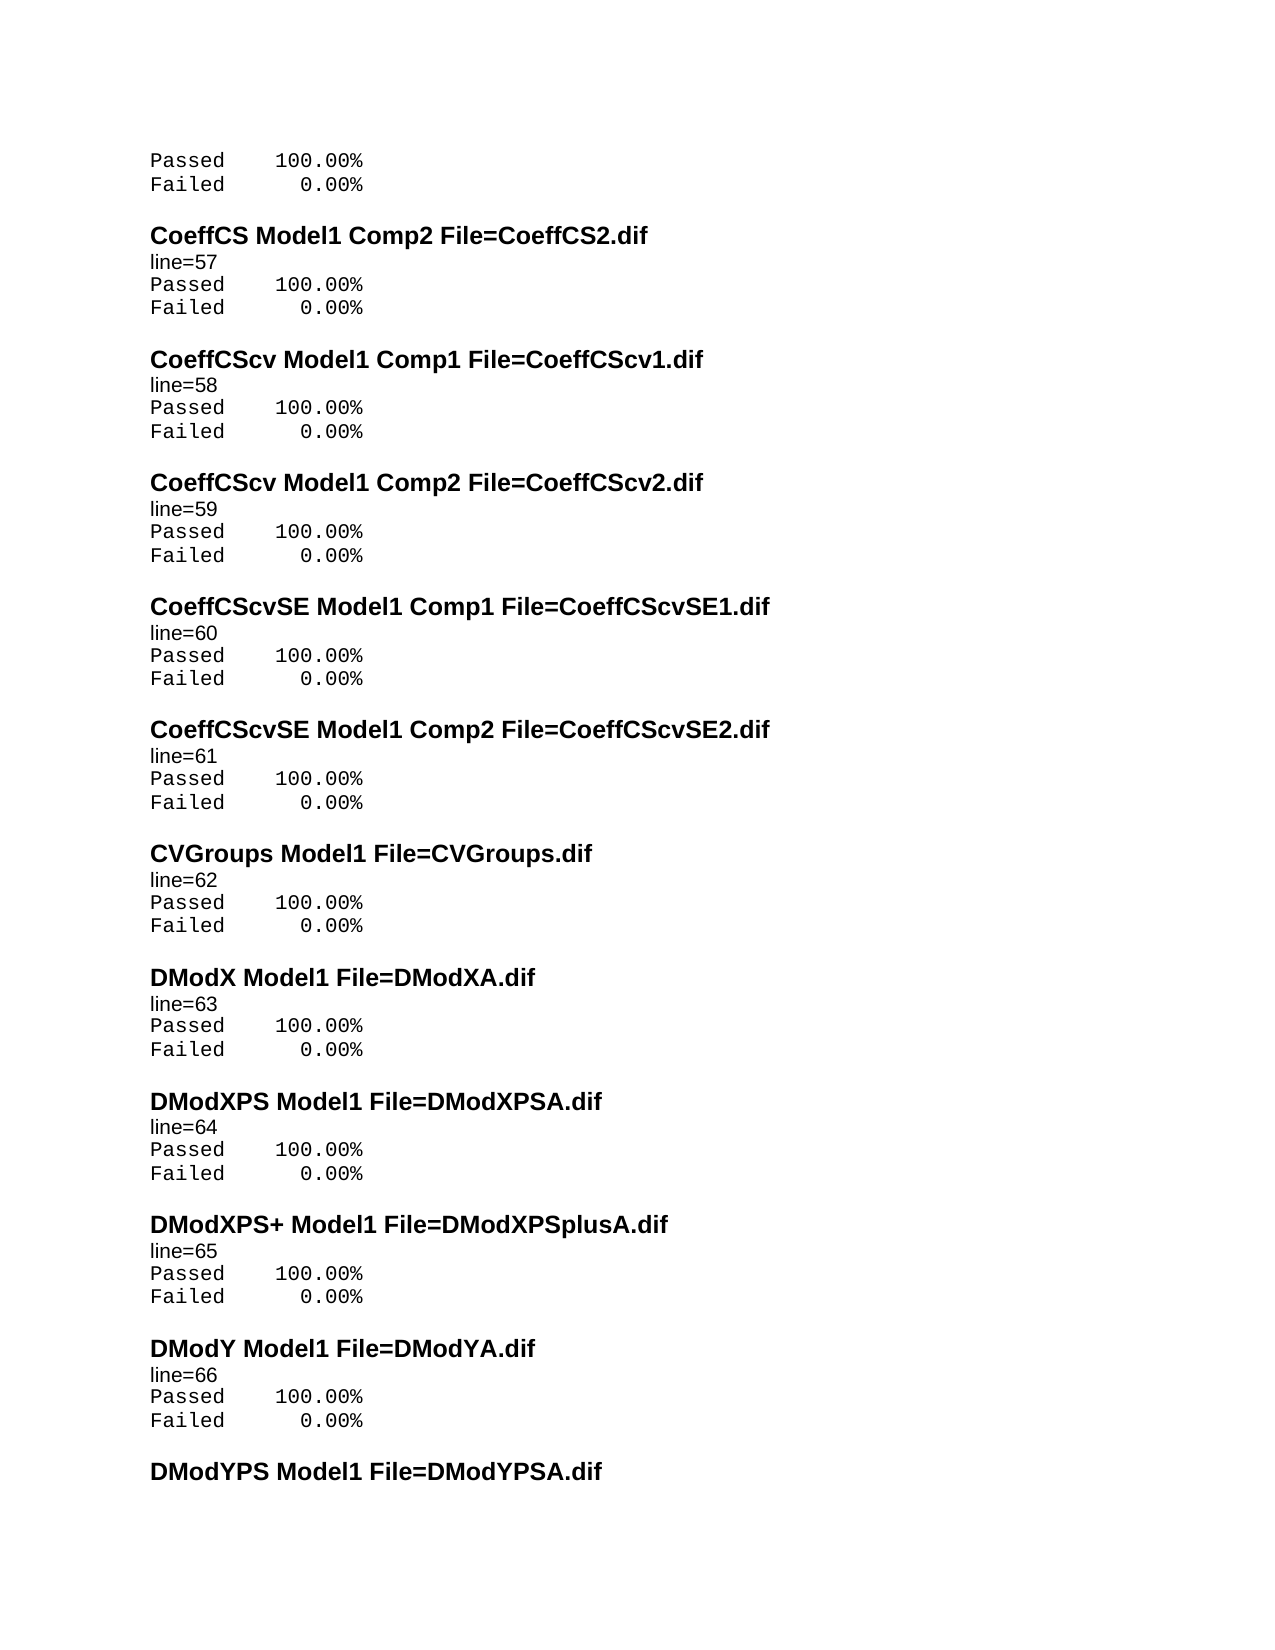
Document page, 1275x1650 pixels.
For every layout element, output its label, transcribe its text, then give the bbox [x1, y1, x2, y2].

text Passed 100.00% [150, 892, 1125, 916]
text CoeffCScv Model1 Comp2 File=CoeffCScv2.dif [150, 468, 1125, 497]
text Passed 100.00% [150, 397, 1125, 421]
text CoeffCScv Model1 Comp1 File=CoeffCScv1.dif [150, 344, 1125, 373]
text line=62 [150, 868, 1125, 892]
text Passed 100.00% [150, 1139, 1125, 1163]
text line=60 [150, 621, 1125, 644]
text Failed 0.00% [150, 1039, 1125, 1063]
text line=63 [150, 992, 1125, 1016]
text DModX Model1 File=DModXA.dif [150, 963, 1125, 992]
text Failed 0.00% [150, 916, 1125, 939]
text line=66 [150, 1362, 1125, 1386]
text Passed 100.00% [150, 521, 1125, 544]
text Passed 100.00% [150, 644, 1125, 668]
text DModY Model1 File=DModYA.dif [150, 1334, 1125, 1362]
text Passed 100.00% [150, 150, 1125, 174]
text Passed 100.00% [150, 274, 1125, 297]
text Failed 0.00% [150, 1286, 1125, 1310]
text CoeffCScvSE Model1 Comp1 File=CoeffCScvSE1.dif [150, 592, 1125, 621]
text Failed 0.00% [150, 421, 1125, 444]
text Failed 0.00% [150, 792, 1125, 816]
text line=61 [150, 744, 1125, 768]
text DModXPS+ Model1 File=DModXPSplusA.dif [150, 1210, 1125, 1239]
text Passed 100.00% [150, 768, 1125, 792]
text Passed 100.00% [150, 1386, 1125, 1410]
text CoeffCS Model1 Comp2 File=CoeffCS2.dif [150, 221, 1125, 250]
text CoeffCScvSE Model1 Comp2 File=CoeffCScvSE2.dif [150, 716, 1125, 744]
text Failed 0.00% [150, 544, 1125, 568]
text Failed 0.00% [150, 1163, 1125, 1186]
text DModXPS Model1 File=DModXPSA.dif [150, 1086, 1125, 1115]
text line=58 [150, 373, 1125, 397]
text Failed 0.00% [150, 668, 1125, 692]
text Passed 100.00% [150, 1016, 1125, 1039]
text DModYPS Model1 File=DModYPSA.dif [150, 1457, 1125, 1486]
text Failed 0.00% [150, 297, 1125, 321]
text line=64 [150, 1115, 1125, 1139]
text Failed 0.00% [150, 174, 1125, 197]
text CVGroups Model1 File=CVGroups.dif [150, 839, 1125, 868]
text line=65 [150, 1239, 1125, 1263]
text line=59 [150, 497, 1125, 521]
text line=57 [150, 250, 1125, 274]
text Failed 0.00% [150, 1410, 1125, 1434]
text Passed 100.00% [150, 1263, 1125, 1286]
